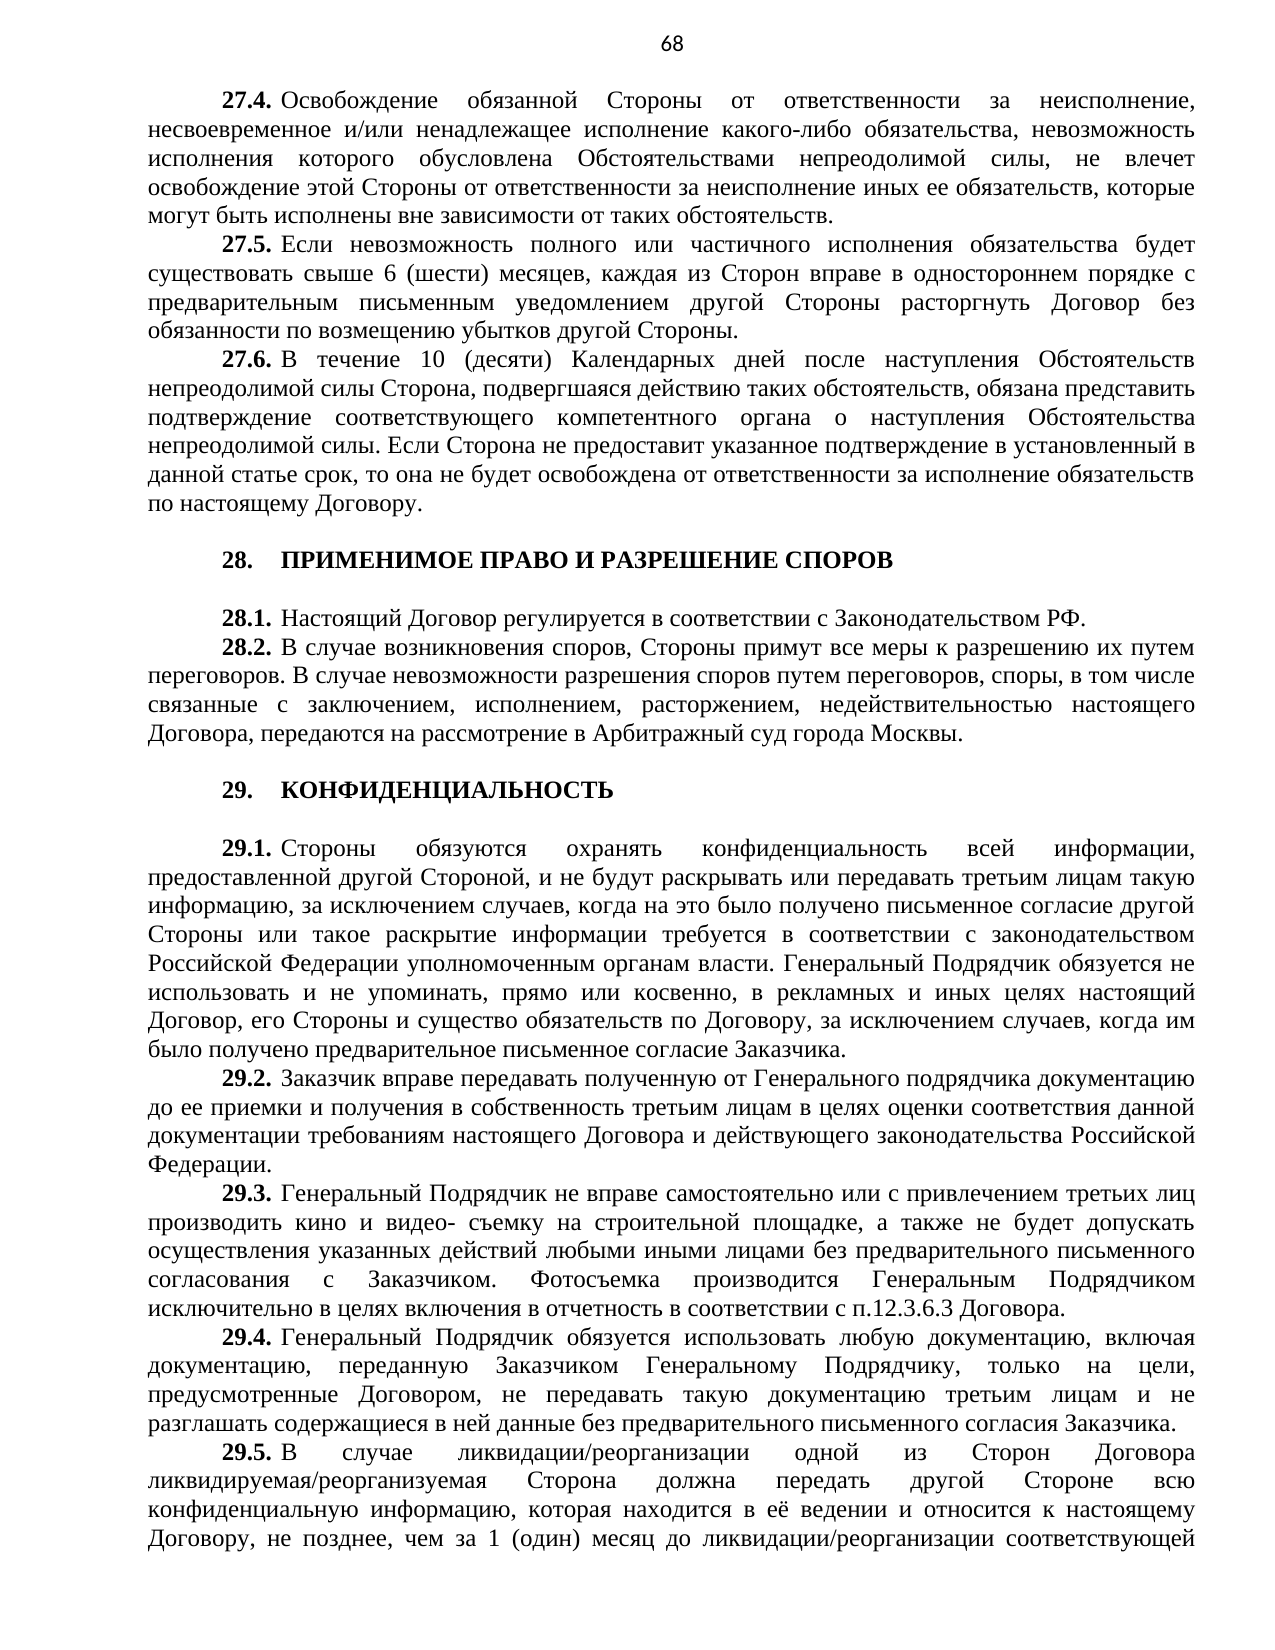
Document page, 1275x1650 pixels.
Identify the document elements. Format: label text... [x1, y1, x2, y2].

list Генеральный Подрядчик не вправе самостоятельно или с привлечением третьих лиц производить кино и видео- съемку на строительной площадке, а также не будет допускать осуществления указанных действий любыми иными лицами без предварительного письменного согласования с Заказчиком. Фотосъемка производится Генеральным Подрядчиком исключительно в целях включения в отчетность в соответствии с п.12.3.6.3 Договора. [148, 1178, 1196, 1322]
list В случае возникновения споров, Стороны примут все меры к разрешению их путем переговоров. В случае невозможности разрешения споров путем переговоров, споры, в том числе связанные с заключением, исполнением, расторжением, недействительностью настоящего Договора, передаются на рассмотрение в Арбитражный суд города Москвы. [148, 632, 1196, 747]
list ПРИМЕНИМОЕ ПРАВО И РАЗРЕШЕНИЕ СПОРОВ [148, 546, 1196, 574]
list Конфиденциальность [148, 776, 1196, 804]
list Генеральный Подрядчик обязуется использовать любую документацию, включая документацию, переданную Заказчиком Генеральному Подрядчику, только на цели, предусмотренные Договором, не передавать такую документацию третьим лицам и не разглашать содержащиеся в ней данные без предварительного письменного согласия Заказчика. [148, 1322, 1196, 1437]
list Если невозможность полного или частичного исполнения обязательства будет существовать свыше 6 (шести) месяцев, каждая из Сторон вправе в одностороннем порядке с предварительным письменным уведомлением другой Стороны расторгнуть Договор без обязанности по возмещению убытков другой Стороны. [148, 229, 1196, 344]
list Заказчик вправе передавать полученную от Генерального подрядчика документацию до ее приемки и получения в собственность третьим лицам в целях оценки соответствия данной документации требованиям настоящего Договора и действующего законодательства Российской Федерации. [148, 1063, 1196, 1178]
list Освобождение обязанной Стороны от ответственности за неисполнение, несвоевременное и/или ненадлежащее исполнение какого-либо обязательства, невозможность исполнения которого обусловлена Обстоятельствами непреодолимой силы, не влечет освобождение этой Стороны от ответственности за неисполнение иных ее обязательств, которые могут быть исполнены вне зависимости от таких обстоятельств. [148, 86, 1196, 229]
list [148, 1437, 1196, 1552]
list Стороны обязуются охранять конфиденциальность всей информации, предоставленной другой Стороной, и не будут раскрывать или передавать третьим лицам такую информацию, за исключением случаев, когда на это было получено письменное согласие другой Стороны или такое раскрытие информации требуется в соответствии с законодательством Российской Федерации уполномоченным органам власти. Генеральный Подрядчик обязуется не использовать и не упоминать, прямо или косвенно, в рекламных и иных целях настоящий Договор, его Стороны и существо обязательств по Договору, за исключением случаев, когда им было получено предварительное письменное согласие Заказчика. [148, 833, 1196, 1063]
list Настоящий Договор регулируется в соответствии с Законодательством РФ. [148, 603, 1196, 632]
list В течение 10 (десяти) Календарных дней после наступления Обстоятельств непреодолимой силы Сторона, подвергшаяся действию таких обстоятельств, обязана представить подтверждение соответствующего компетентного органа о наступления Обстоятельства непреодолимой силы. Если Сторона не предоставит указанное подтверждение в установленный в данной статье срок, то она не будет освобождена от ответственности за исполнение обязательств по настоящему Договору. [148, 344, 1196, 517]
